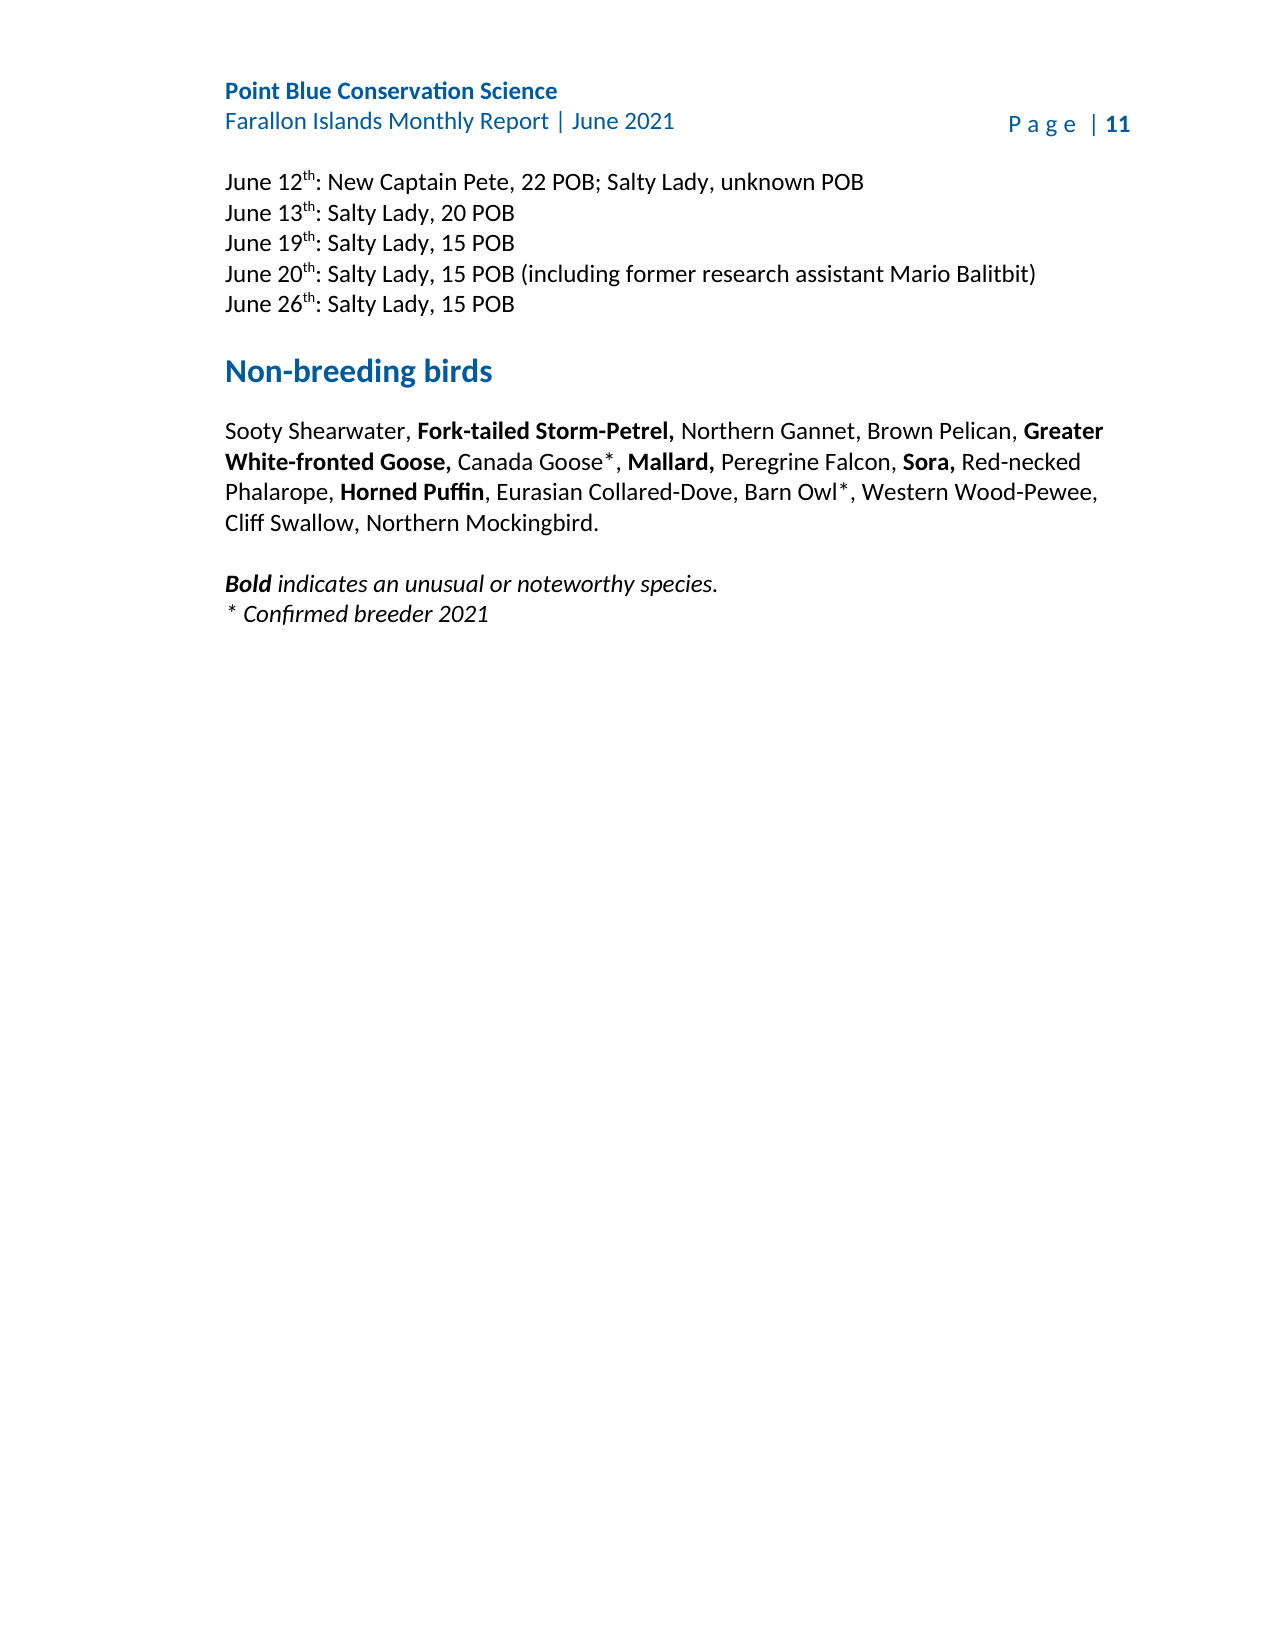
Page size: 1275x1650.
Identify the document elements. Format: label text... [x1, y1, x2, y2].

text Sooty Shearwater, Fork-tailed Storm-Petrel, Northern Gannet, Brown Pelican, Greater White-fronted Goose, Canada Goose*, Mallard, Peregrine Falcon, Sora, Red-necked Phalarope, Horned Puffin, Eurasian Collared-Dove, Barn Owl*, Western Wood-Pewee, Cliff Swallow, Northern Mockingbird. [225, 415, 1125, 537]
text June 26th: Salty Lady, 15 POB [225, 289, 1125, 319]
text Non-breeding birds [225, 350, 1125, 390]
text June 12th: New Captain Pete, 22 POB; Salty Lady, unknown POB [225, 167, 1125, 197]
text * Confirmed breeder 2021 [225, 598, 1125, 629]
text Bold indicates an unusual or noteworthy species. [225, 568, 1125, 598]
text June 19th: Salty Lady, 15 POB [225, 228, 1125, 258]
text June 20th: Salty Lady, 15 POB (including former research assistant Mario Balitbit) [225, 258, 1125, 289]
text June 13th: Salty Lady, 20 POB [225, 197, 1125, 228]
